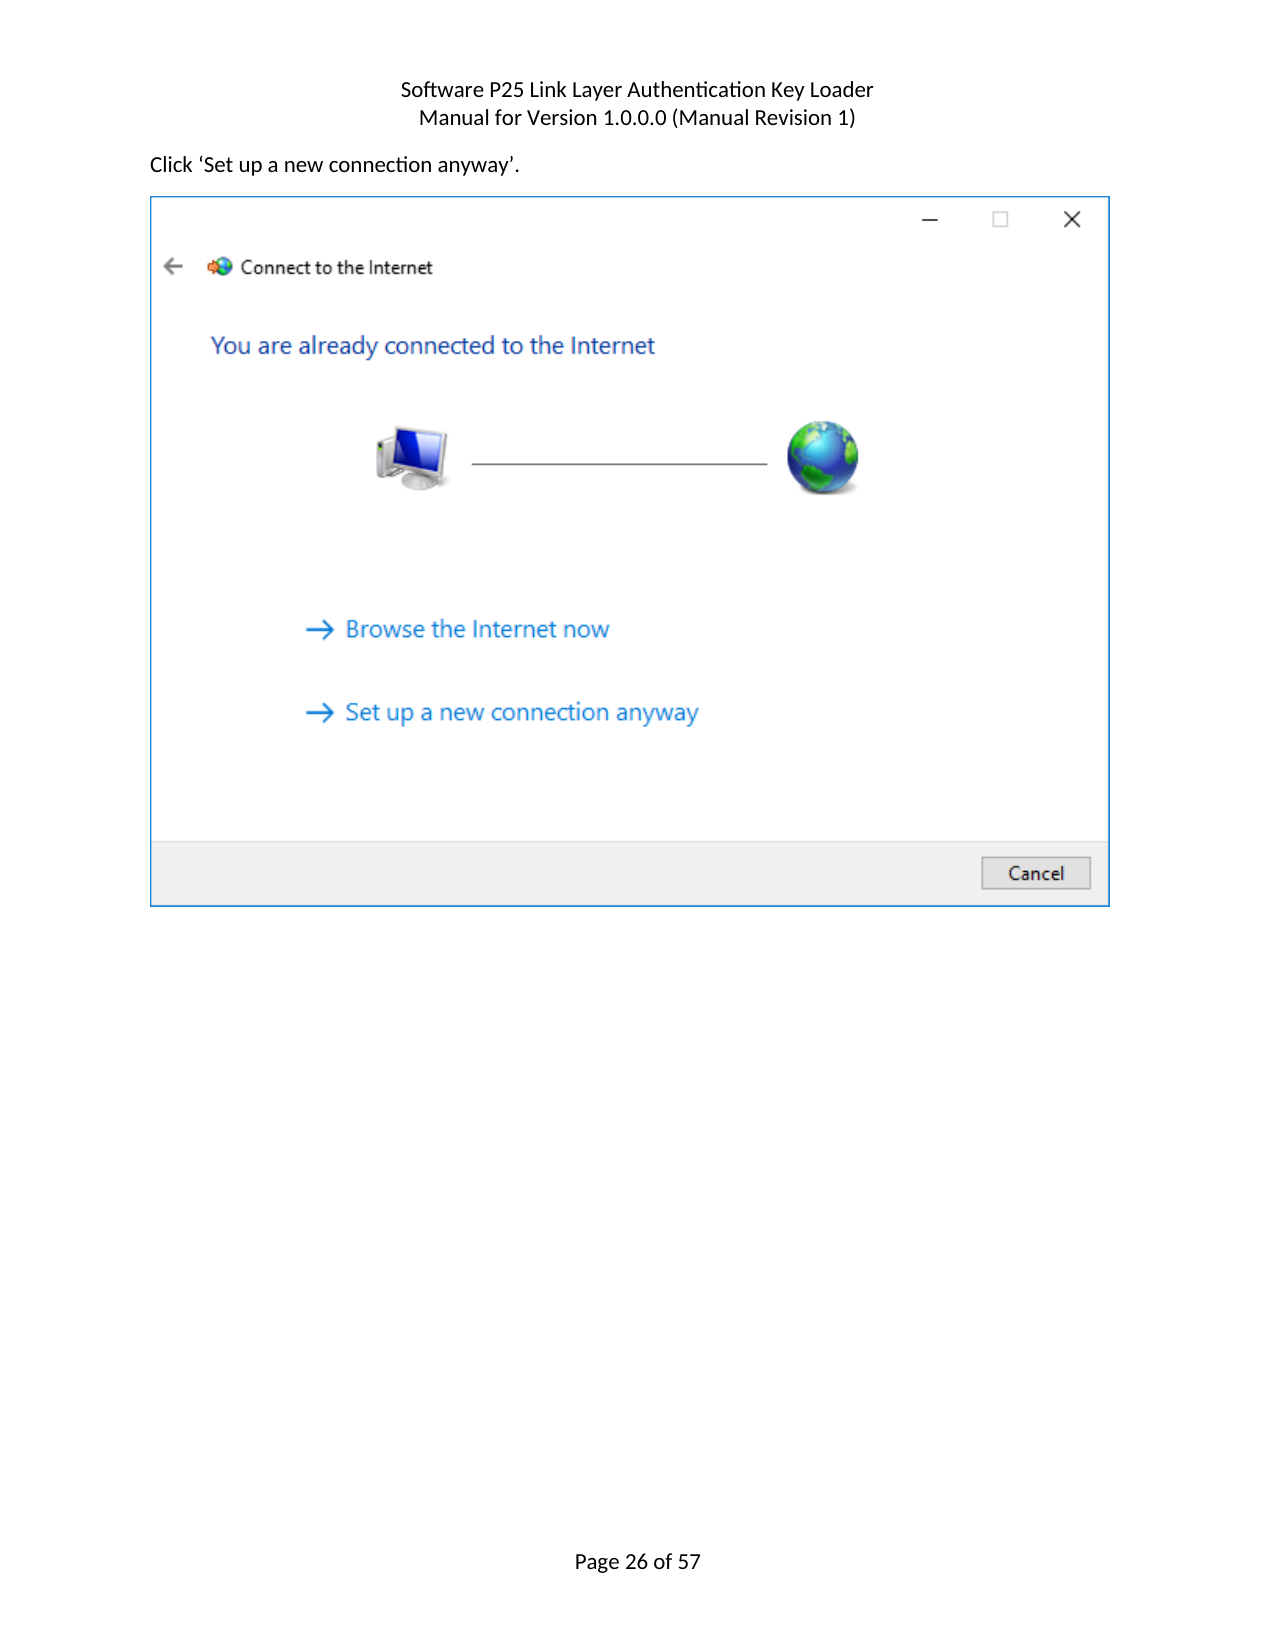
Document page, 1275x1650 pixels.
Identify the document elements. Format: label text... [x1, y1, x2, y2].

picture [150, 196, 1110, 907]
text Click ‘Set up a new connection anyway’. [150, 150, 1125, 178]
